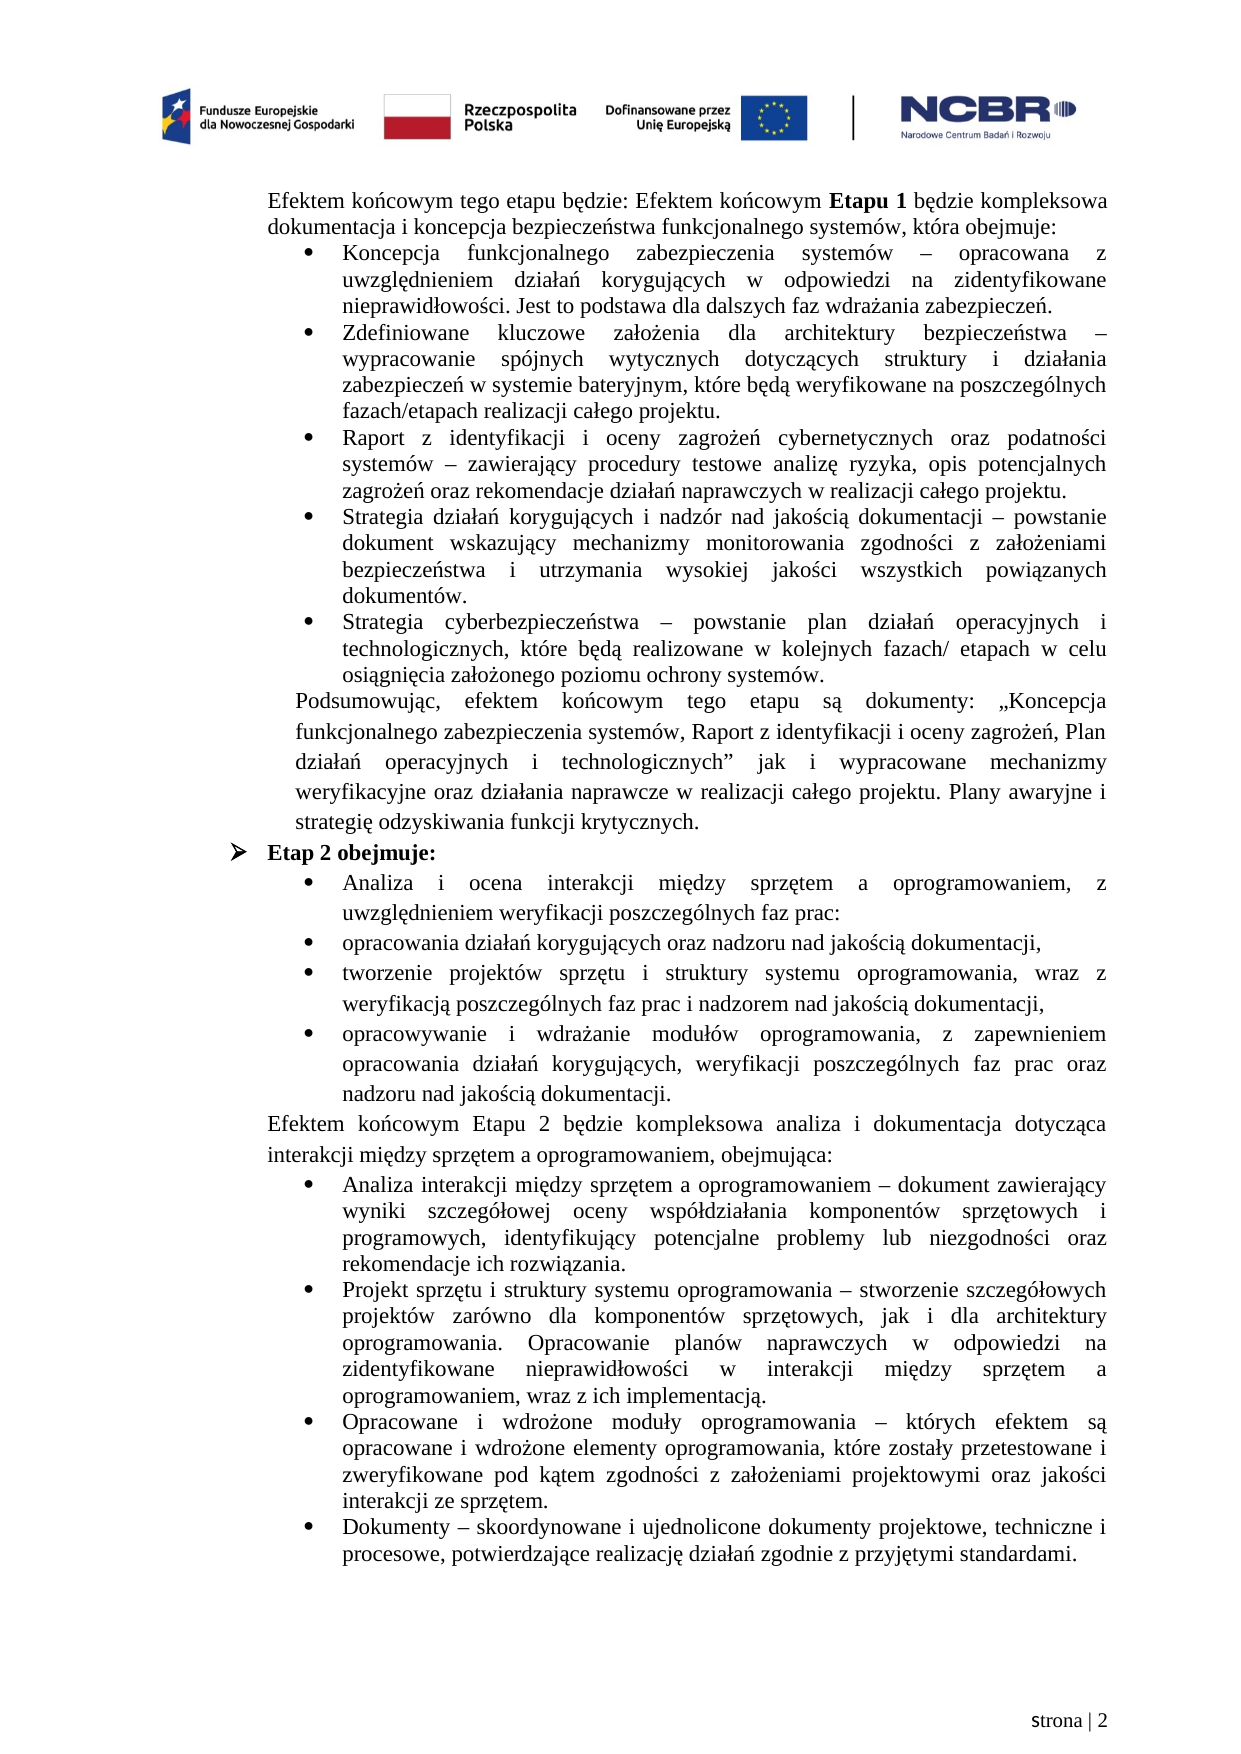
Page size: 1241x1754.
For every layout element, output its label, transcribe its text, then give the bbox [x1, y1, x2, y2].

list opracowywanie i wdrażanie modułów oprogramowania, z zapewnieniem opracowania działań korygujących, weryfikacji poszczególnych faz prac oraz nadzoru nad jakością dokumentacji. [304, 1020, 1107, 1107]
list Raport z identyfikacji i oceny zagrożeń cybernetycznych oraz podatności systemów – zawierający procedury testowe analizę ryzyka, opis potencjalnych zagrożeń oraz rekomendacje działań naprawczych w realizacji całego projektu. [304, 424, 1107, 503]
list Analiza i ocena interakcji między sprzętem a oprogramowaniem, z uwzględnieniem weryfikacji poszczególnych faz prac: [304, 869, 1107, 925]
list Dokumenty – skoordynowane i ujednolicone dokumenty projektowe, techniczne i procesowe, potwierdzające realizację działań zgodnie z przyjętymi standardami. [304, 1513, 1107, 1566]
list Zdefiniowane kluczowe założenia dla architektury bezpieczeństwa – wypracowanie spójnych wytycznych dotyczących struktury i działania zabezpieczeń w systemie bateryjnym, które będą weryfikowane na poszczególnych fazach/etapach realizacji całego projektu. [304, 318, 1107, 424]
list opracowania działań korygujących oraz nadzoru nad jakością dokumentacji, [304, 929, 1107, 956]
list Koncepcja funkcjonalnego zabezpieczenia systemów – opracowana z uwzględnieniem działań korygujących w odpowiedzi na zidentyfikowane nieprawidłowości. Jest to podstawa dla dalszych faz wdrażania zabezpieczeń. [304, 239, 1107, 318]
text Efektem końcowym Etapu 2 będzie kompleksowa analiza i dokumentacja dotycząca interakcji między sprzętem a oprogramowaniem, obejmująca: [267, 1110, 1107, 1167]
list Strategia działań korygujących i nadzór nad jakością dokumentacji – powstanie dokument wskazujący mechanizmy monitorowania zgodności z założeniami bezpieczeństwa i utrzymania wysokiej jakości wszystkich powiązanych dokumentów. [304, 503, 1107, 608]
list Etap 2 obejmuje: [229, 838, 1107, 865]
list Projekt sprzętu i struktury systemu oprogramowania – stworzenie szczegółowych projektów zarówno dla komponentów sprzętowych, jak i dla architektury oprogramowania. Opracowanie planów naprawczych w odpowiedzi na zidentyfikowane nieprawidłowości w interakcji między sprzętem a oprogramowaniem, wraz z ich implementacją. [304, 1276, 1107, 1408]
text Efektem końcowym tego etapu będzie: Efektem końcowym Etapu 1 będzie kompleksowa dokumentacja i koncepcja bezpieczeństwa funkcjonalnego systemów, która obejmuje: [267, 187, 1107, 239]
text Podsumowując, efektem końcowym tego etapu są dokumenty: „Koncepcja funkcjonalnego zabezpieczenia systemów, Raport z identyfikacji i oceny zagrożeń, Plan działań operacyjnych i technologicznych” jak i wypracowane mechanizmy weryfikacyjne oraz działania naprawcze w realizacji całego projektu. Plany awaryjne i strategię odzyskiwania funkcji krytycznych. [295, 687, 1107, 835]
list Analiza interakcji między sprzętem a oprogramowaniem – dokument zawierający wyniki szczegółowej oceny współdziałania komponentów sprzętowych i programowych, identyfikujący potencjalne problemy lub niezgodności oraz rekomendacje ich rozwiązania. [304, 1171, 1107, 1276]
list Strategia cyberbezpieczeństwa – powstanie plan działań operacyjnych i technologicznych, które będą realizowane w kolejnych fazach/ etapach w celu osiągnięcia założonego poziomu ochrony systemów. [304, 608, 1107, 687]
list Opracowane i wdrożone moduły oprogramowania – których efektem są opracowane i wdrożone elementy oprogramowania, które zostały przetestowane i zweryfikowane pod kątem zgodności z założeniami projektowymi oraz jakości interakcji ze sprzętem. [304, 1408, 1107, 1513]
picture [147, 73, 1093, 159]
list tworzenie projektów sprzętu i struktury systemu oprogramowania, wraz z weryfikacją poszczególnych faz prac i nadzorem nad jakością dokumentacji, [304, 959, 1107, 1016]
